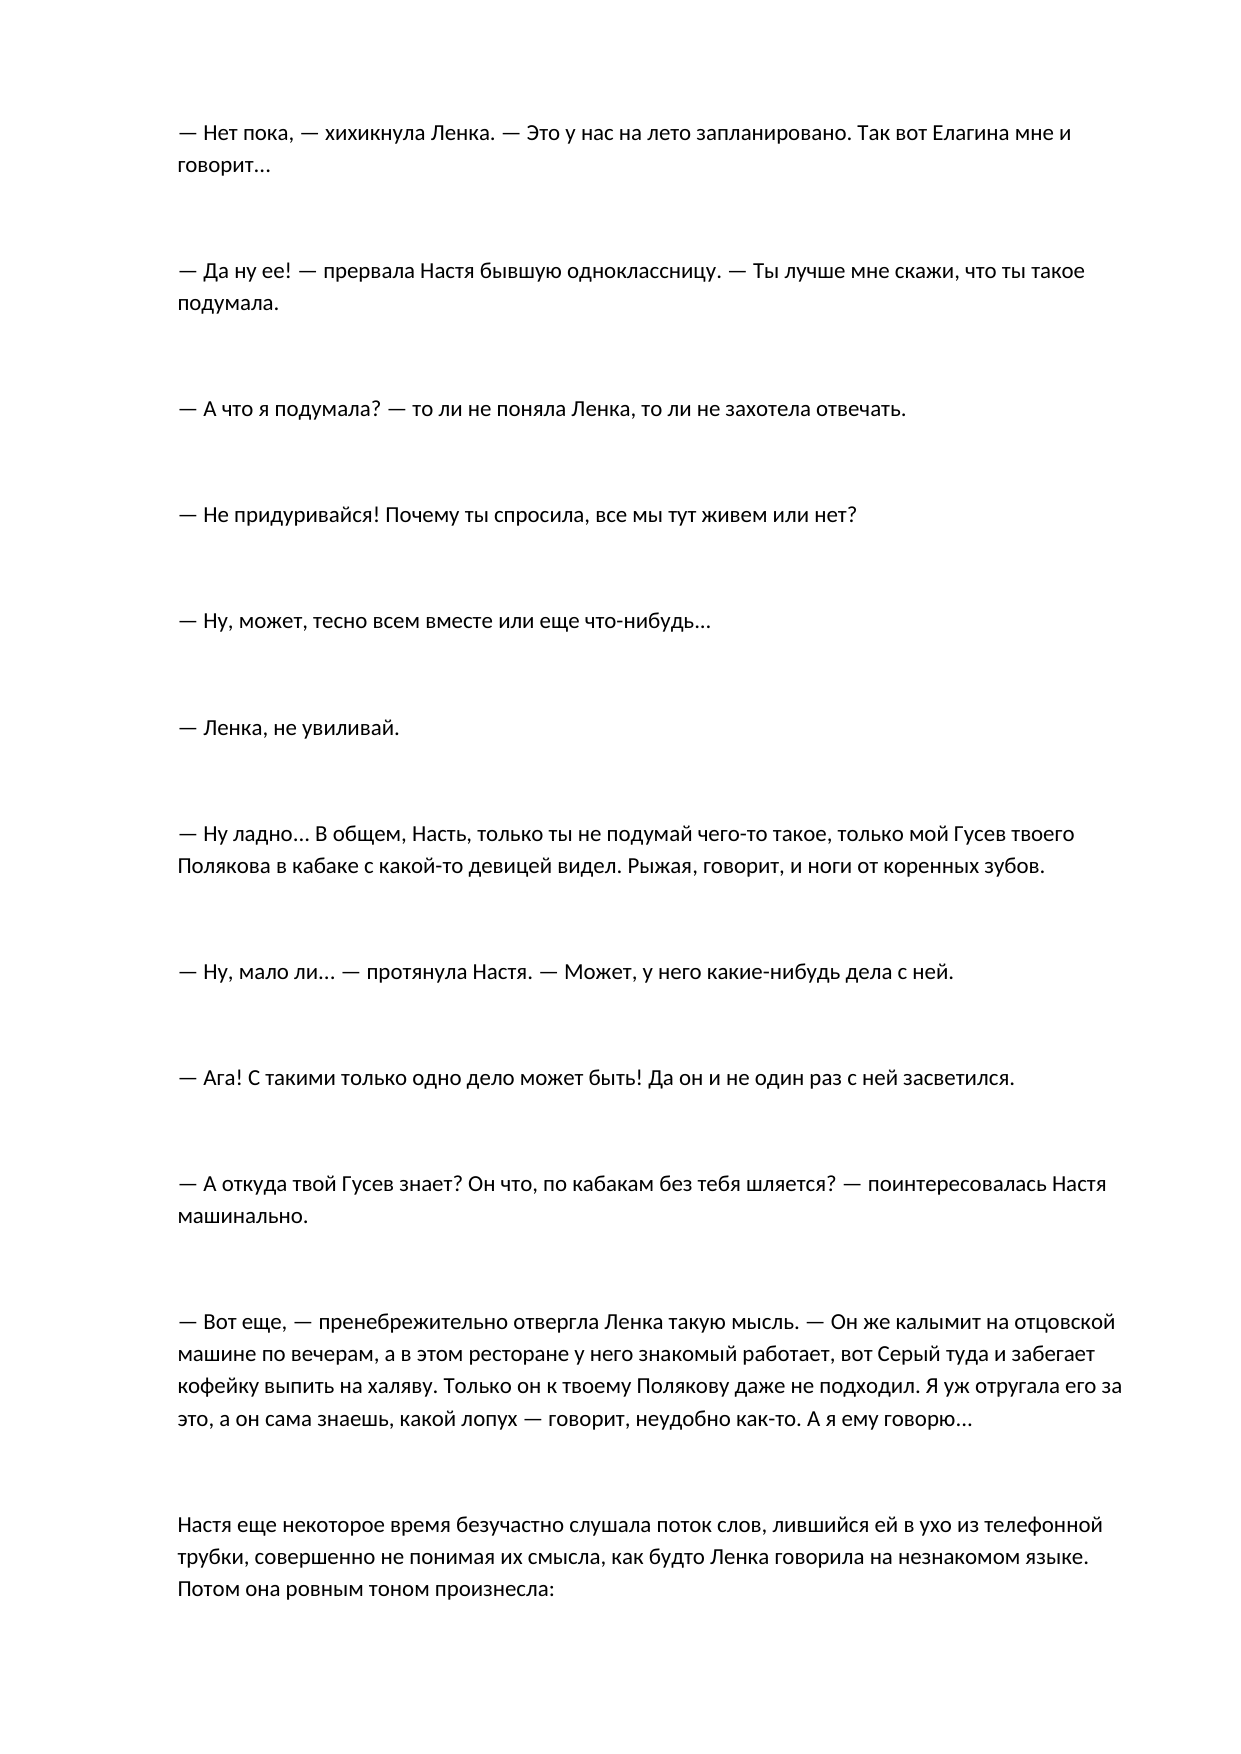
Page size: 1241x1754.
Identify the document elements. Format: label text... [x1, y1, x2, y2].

text — Да ну ее! — прервала Настя бывшую одноклассницу. — Ты лучше мне скажи, что ты такое подумала. [177, 256, 1152, 317]
text — Вот еще, — пренебрежительно отвергла Ленка такую мысль. — Он же калымит на отцовской машине по вечерам, а в этом ресторане у него знакомый работает, вот Серый туда и забегает кофейку выпить на халяву. Только он к твоему Полякову даже не подходил. Я уж отругала его за это, а он сама знаешь, какой лопух — говорит, неудобно как-то. А я ему говорю... [177, 1307, 1152, 1432]
text — Ленка, не увиливай. [177, 713, 1152, 741]
text — А откуда твой Гусев знает? Он что, по кабакам без тебя шляется? — поинтересовалась Настя машинально. [177, 1169, 1152, 1229]
text — А что я подумала? — то ли не поняла Ленка, то ли не захотела отвечать. [177, 394, 1152, 423]
text — Ну, мало ли... — протянула Настя. — Может, у него какие-нибудь дела с ней. [177, 957, 1152, 985]
text — Ну ладно... В общем, Насть, только ты не подумай чего-то такое, только мой Гусев твоего Полякова в кабаке с какой-то девицей видел. Рыжая, говорит, и ноги от коренных зубов. [177, 819, 1152, 879]
text — Нет пока, — хихикнула Ленка. — Это у нас на лето запланировано. Так вот Елагина мне и говорит... [177, 118, 1152, 178]
text — Ну, может, тесно всем вместе или еще что-нибудь... [177, 607, 1152, 635]
text — Не придуривайся! Почему ты спросила, все мы тут живем или нет? [177, 501, 1152, 529]
text Настя еще некоторое время безучастно слушала поток слов, лившийся ей в ухо из телефонной трубки, совершенно не понимая их смысла, как будто Ленка говорила на незнакомом языке. Потом она ровным тоном произнесла: [177, 1510, 1152, 1602]
text — Ага! С такими только одно дело может быть! Да он и не один раз с ней засветился. [177, 1063, 1152, 1091]
